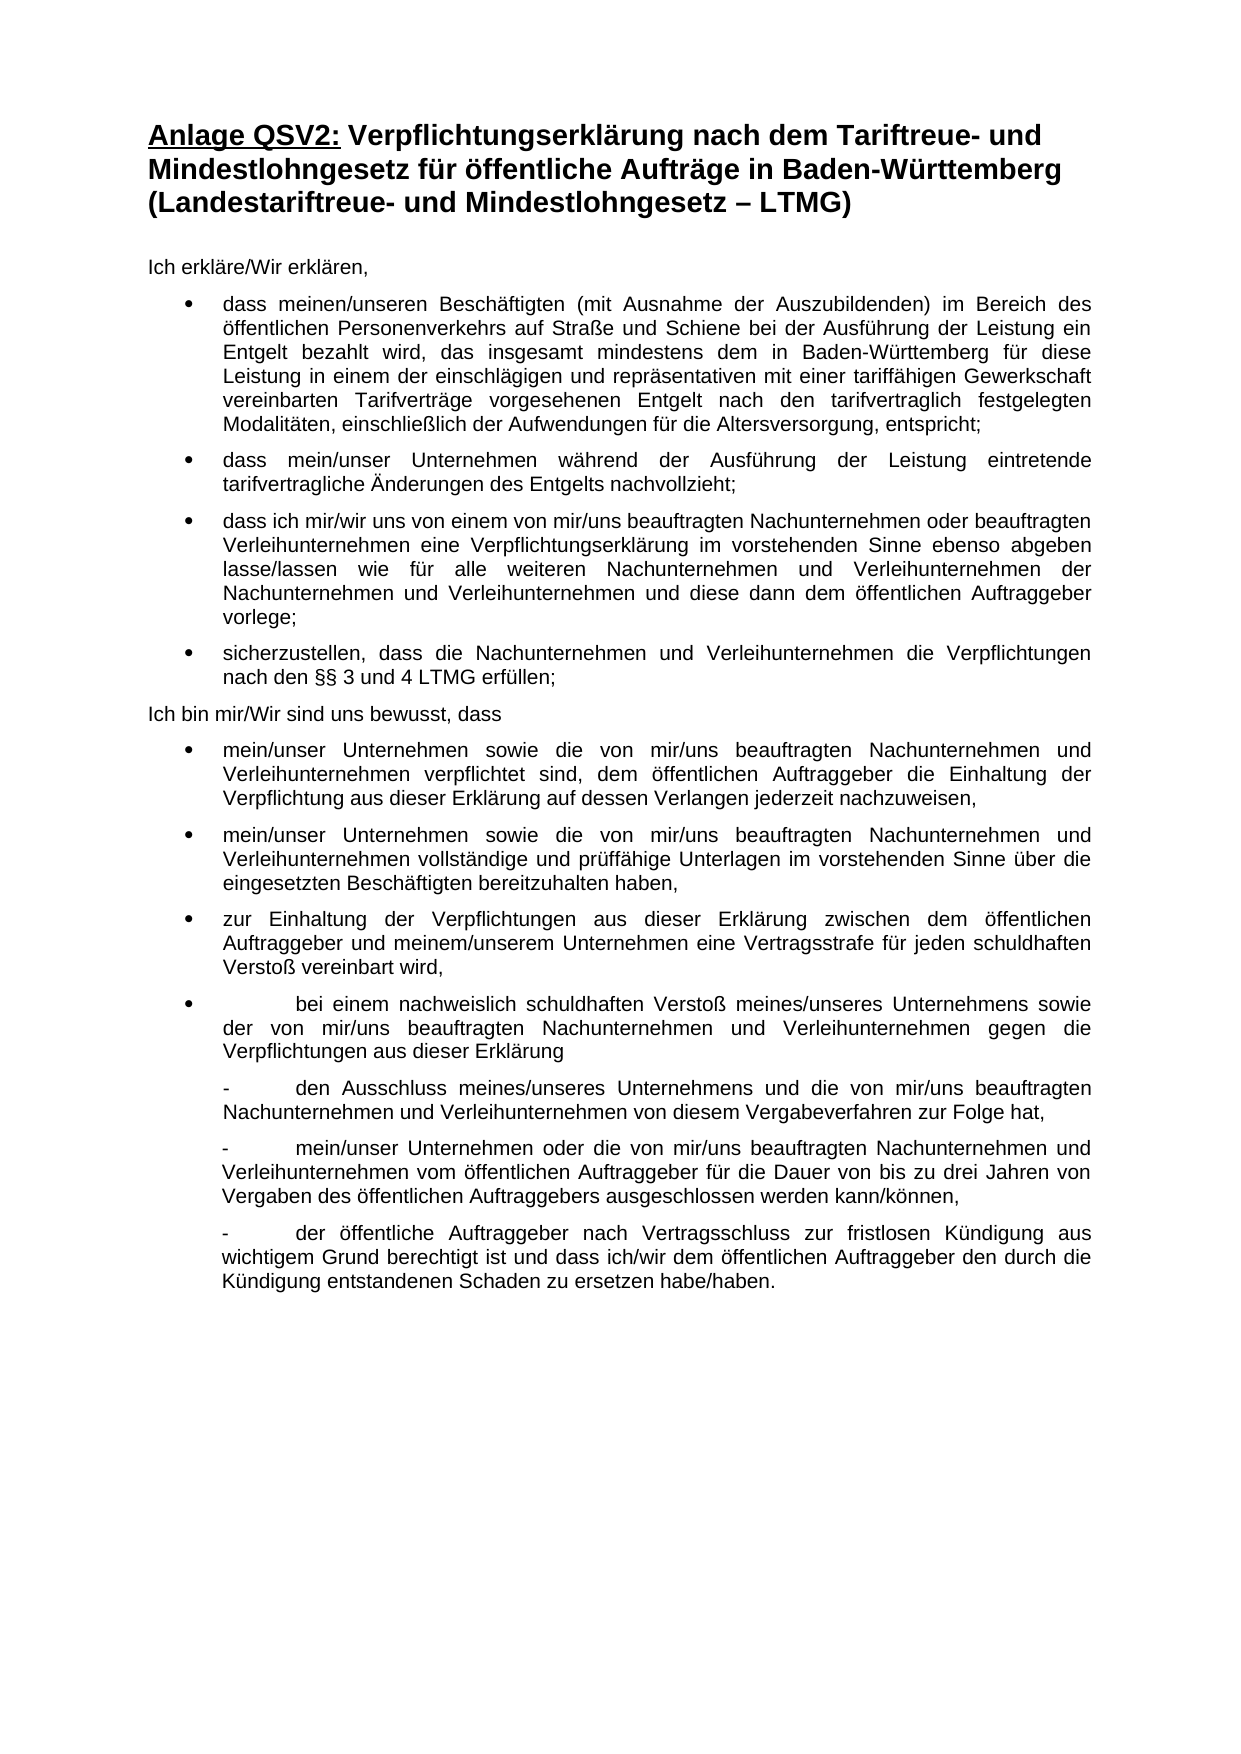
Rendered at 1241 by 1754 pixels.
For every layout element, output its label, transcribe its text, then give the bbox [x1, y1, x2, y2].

text Ich bin mir/Wir sind uns bewusst, dass [148, 701, 1092, 725]
text - mein/unser Unternehmen oder die von mir/uns beauftragten Nachunternehmen und Verleihunternehmen vom öffentlichen Auftraggeber für die Dauer von bis zu drei Jahren von Vergaben des öffentlichen Auftraggebers ausgeschlossen werden kann/können, [185, 1136, 1092, 1208]
text Ich erkläre/Wir erklären, [148, 231, 1092, 279]
list dass mein/unser Unternehmen während der Ausführung der Leistung eintretende tarifvertragliche Änderungen des Entgelts nachvollzieht; [185, 448, 1092, 496]
list zur Einhaltung der Verpflichtungen aus dieser Erklärung zwischen dem öffentlichen Auftraggeber und meinem/unserem Unternehmen eine Vertragsstrafe für jeden schuldhaften Verstoß vereinbart wird, [185, 907, 1092, 979]
text - der öffentliche Auftraggeber nach Vertragsschluss zur fristlosen Kündigung aus wichtigem Grund berechtigt ist und dass ich/wir dem öffentlichen Auftraggeber den durch die Kündigung entstandenen Schaden zu ersetzen habe/haben. [185, 1221, 1092, 1292]
list sicherzustellen, dass die Nachunternehmen und Verleihunternehmen die Verpflichtungen nach den §§ 3 und 4 LTMG erfüllen; [185, 641, 1092, 689]
list mein/unser Unternehmen sowie die von mir/uns beauftragten Nachunternehmen und Verleihunternehmen vollständige und prüffähige Unterlagen im vorstehenden Sinne über die eingesetzten Beschäftigten bereitzuhalten haben, [185, 822, 1092, 894]
list bei einem nachweislich schuldhaften Verstoß meines/unseres Unternehmens sowie der von mir/uns beauftragten Nachunternehmen und Verleihunternehmen gegen die Verpflichtungen aus dieser Erklärung [185, 991, 1092, 1063]
list dass ich mir/wir uns von einem von mir/uns beauftragten Nachunternehmen oder beauftragten Verleihunternehmen eine Verpflichtungserklärung im vorstehenden Sinne ebenso abgeben lasse/lassen wie für alle weiteren Nachunternehmen und Verleihunternehmen der Nachunternehmen und Verleihunternehmen und diese dann dem öffentlichen Auftraggeber vorlege; [185, 508, 1092, 628]
list dass meinen/unseren Beschäftigten (mit Ausnahme der Auszubildenden) im Bereich des öffentlichen Personenverkehrs auf Straße und Schiene bei der Ausführung der Leistung ein Entgelt bezahlt wird, das insgesamt mindestens dem in Baden-Württemberg für diese Leistung in einem der einschlägigen und repräsentativen mit einer tariffähigen Gewerkschaft vereinbarten Tarifverträge vorgesehenen Entgelt nach den tarifvertraglich festgelegten Modalitäten, einschließlich der Aufwendungen für die Altersversorgung, entspricht; [185, 292, 1092, 436]
text - den Ausschluss meines/unseres Unternehmens und die von mir/uns beauftragten Nachunternehmen und Verleihunternehmen von diesem Vergabeverfahren zur Folge hat, [223, 1076, 1092, 1124]
list mein/unser Unternehmen sowie die von mir/uns beauftragten Nachunternehmen und Verleihunternehmen verpflichtet sind, dem öffentlichen Auftraggeber die Einhaltung der Verpflichtung aus dieser Erklärung auf dessen Verlangen jederzeit nachzuweisen, [185, 738, 1092, 810]
text Anlage QSV2: Verpflichtungserklärung nach dem Tariftreue- und Mindestlohngesetz für öffentliche Aufträge in Baden-Württemberg (Landestariftreue- und Mindestlohngesetz – LTMG) [148, 118, 1092, 219]
